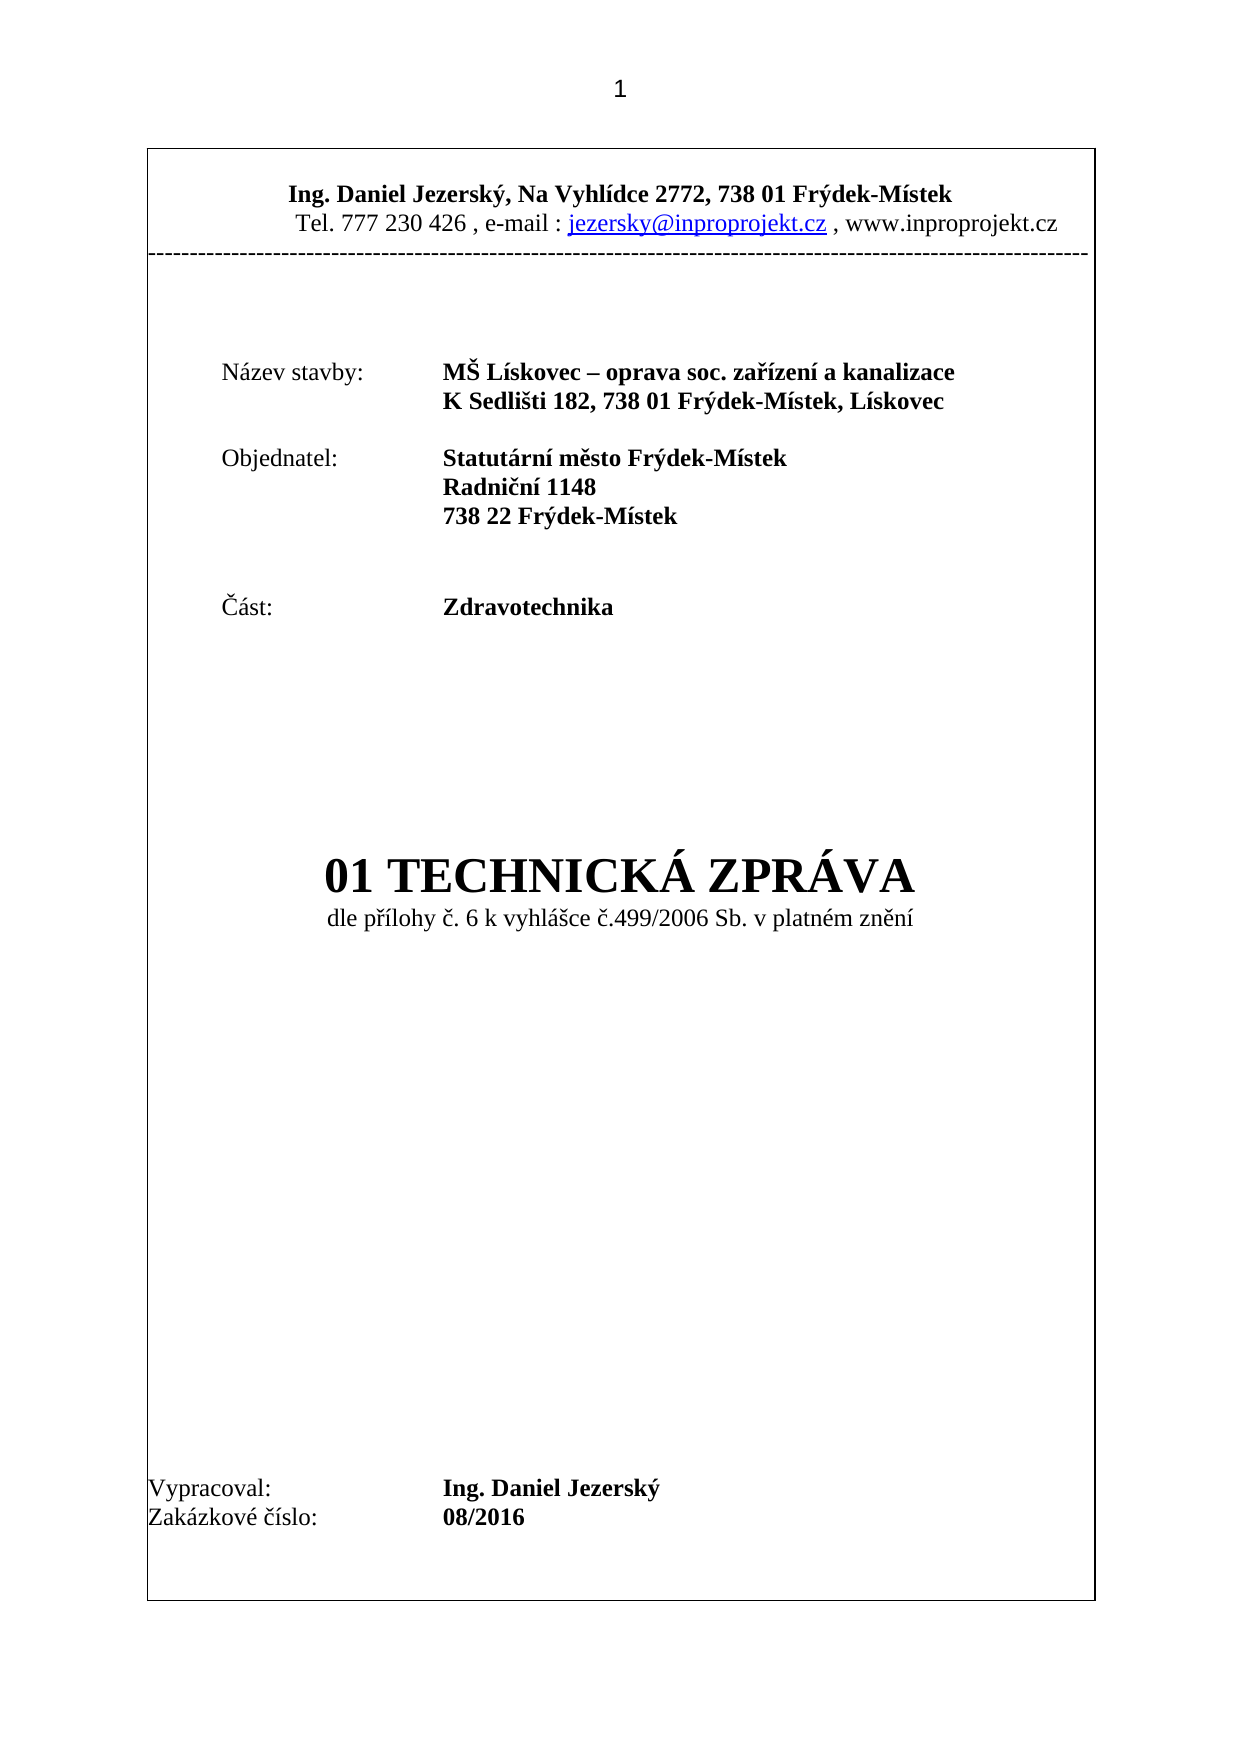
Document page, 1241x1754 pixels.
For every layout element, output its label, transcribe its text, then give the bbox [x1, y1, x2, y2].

text Objednatel: Statutární město Frýdek-Místek [148, 443, 1092, 472]
text Název stavby: MŠ Lískovec – oprava soc. zařízení a kanalizace [148, 357, 1092, 386]
text 01 TECHNICKÁ ZPRÁVA [148, 846, 1092, 903]
text ----------------------------------------------------------------------------------------------------------------- [148, 237, 1092, 266]
text Zakázkové číslo: 08/2016 [148, 1502, 1092, 1531]
text Vypracoval: Ing. Daniel Jezerský [148, 1473, 1092, 1502]
text Radniční 1148 [148, 472, 1092, 501]
text K Sedlišti 182, 738 01 Frýdek-Místek, Lískovec [148, 386, 1092, 414]
text 738 22 Frýdek-Místek [148, 501, 1092, 529]
text dle přílohy č. 6 k vyhlášce č.499/2006 Sb. v platném znění [148, 903, 1092, 932]
subtitle Ing. Daniel Jezerský, Na Vyhlídce 2772, 738 01 Frýdek-Místek [148, 179, 1092, 208]
text Část: Zdravotechnika [148, 592, 1092, 621]
text Tel. 777 230 426 , e-mail : jezersky@inproprojekt.cz , www.inproprojekt.cz [148, 208, 1092, 237]
